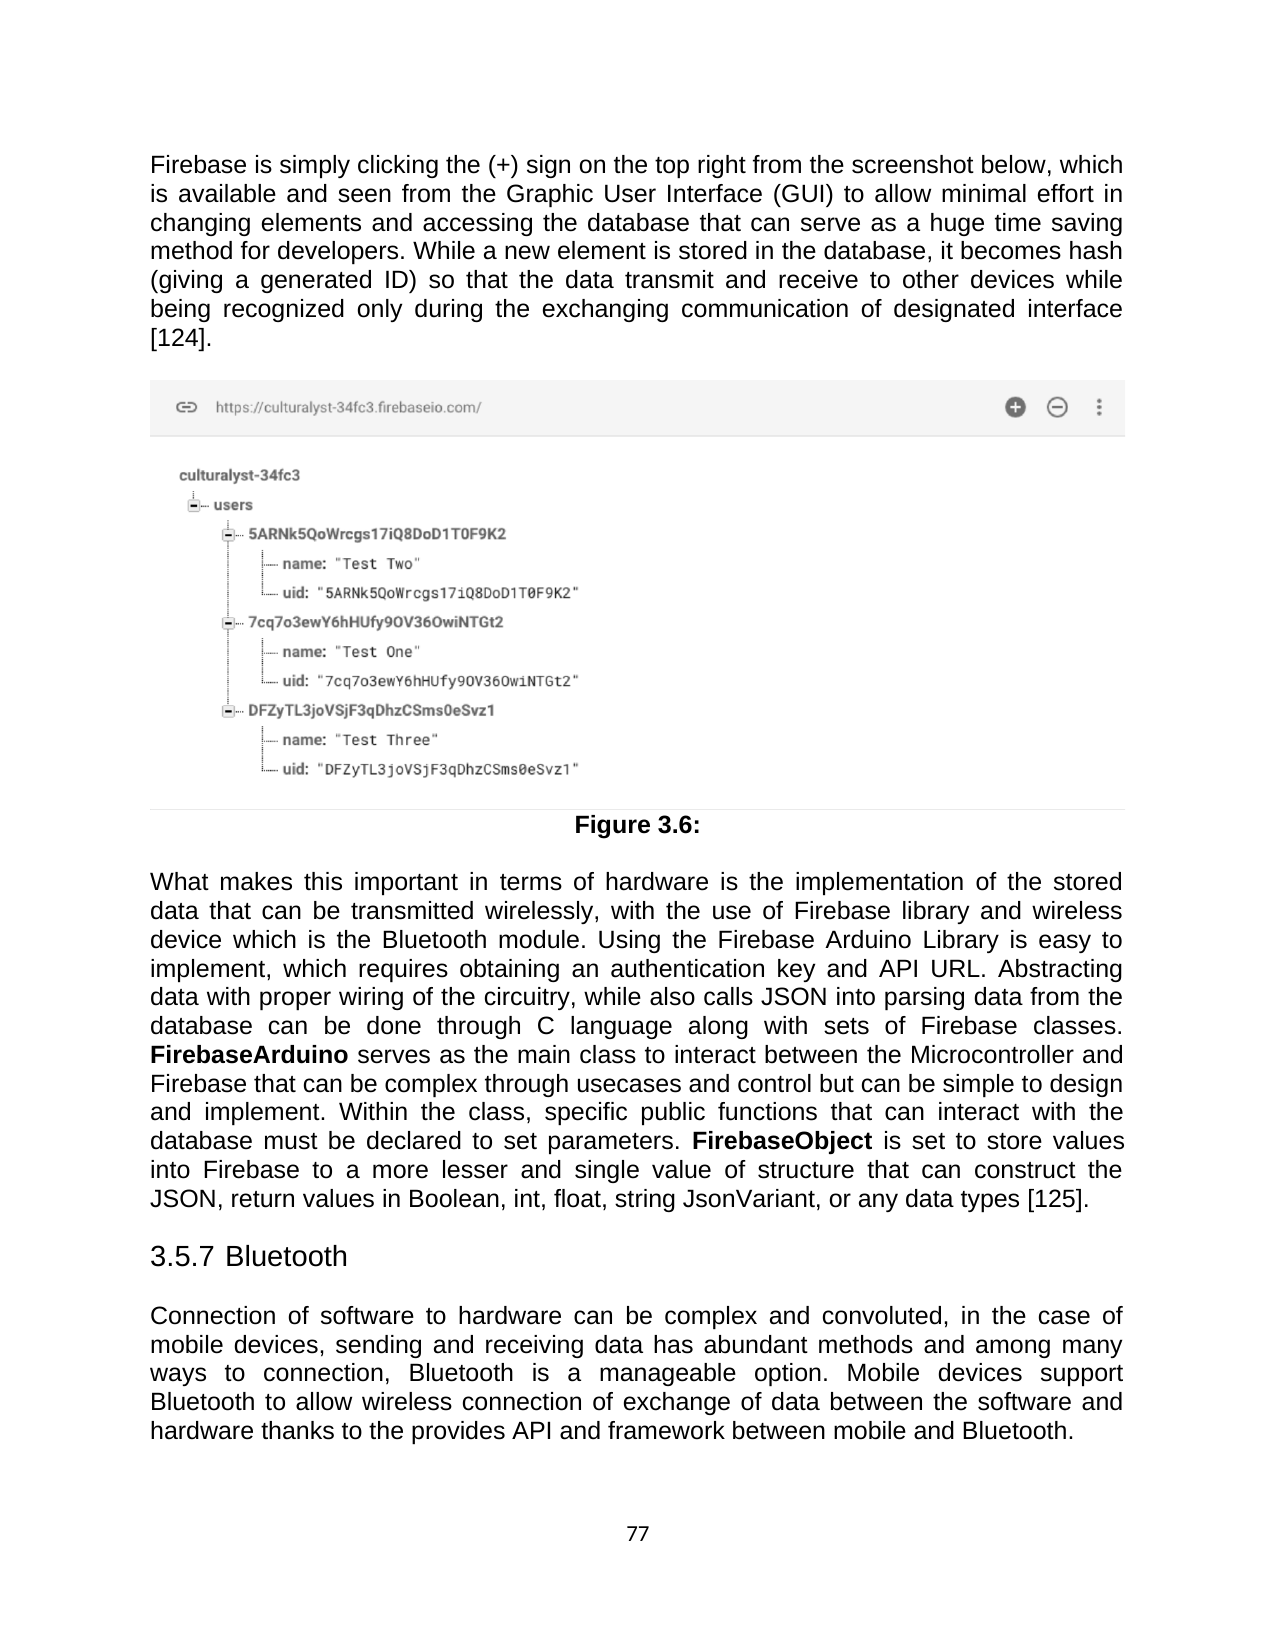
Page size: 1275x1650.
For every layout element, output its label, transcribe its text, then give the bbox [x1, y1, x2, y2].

text What makes this important in terms of hardware is the implementation of the stored data that can be transmitted wirelessly, with the use of Firebase library and wireless device which is the Bluetooth module. Using the Firebase Arduino Library is easy to implement, which requires obtaining an authentication key and API URL. Abstracting data with proper wiring of the circuitry, while also calls JSON into parsing data from the database can be done through C language along with sets of Firebase classes. FirebaseArduino serves as the main class to interact between the Microcontroller and Firebase that can be complex through usecases and control but can be simple to design and implement. Within the class, specific public functions that can interact with the database must be declared to set parameters. FirebaseObject is set to store values into Firebase to a more lesser and single value of structure that can construct the JSON, return values in Boolean, int, float, string JsonVariant, or any data types [125]. [150, 867, 1125, 1212]
text Figure 3.6: [150, 810, 1125, 838]
subtitle Bluetooth [150, 1239, 1125, 1272]
picture [150, 380, 1125, 810]
text Connection of software to hardware can be complex and convoluted, in the case of mobile devices, sending and receiving data has abundant methods and among many ways to connection, Bluetooth is a manageable option. Mobile devices support Bluetooth to allow wireless connection of exchange of data between the software and hardware thanks to the provides API and framework between mobile and Bluetooth. [150, 1301, 1125, 1445]
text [150, 150, 1125, 351]
